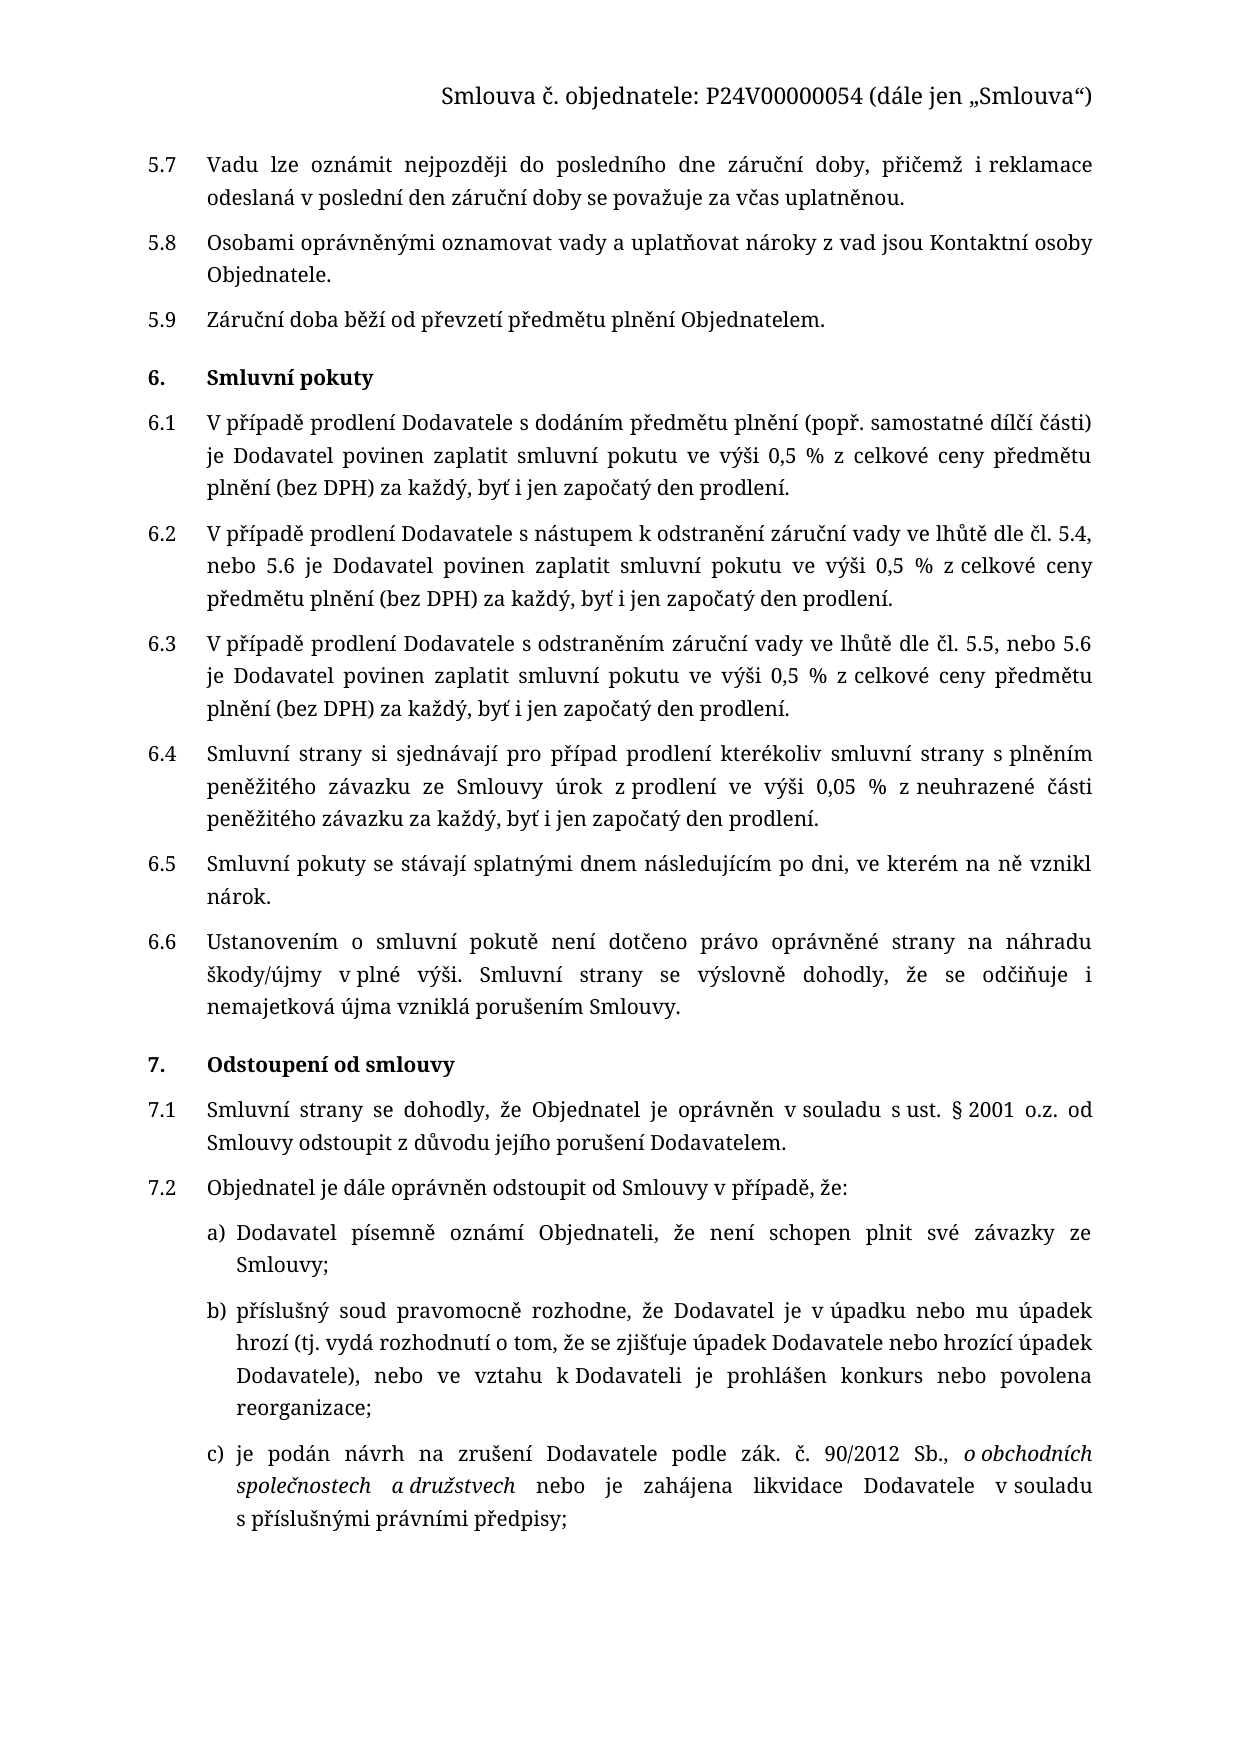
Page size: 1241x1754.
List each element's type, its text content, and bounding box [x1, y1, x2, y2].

list Osobami oprávněnými oznamovat vady a uplatňovat nároky z vad jsou Kontaktní osoby Objednatele. [148, 228, 1093, 289]
list V případě prodlení Dodavatele s nástupem k odstranění záruční vady ve lhůtě dle čl. 5.4, nebo 5.6 je Dodavatel povinen zaplatit smluvní pokutu ve výši 0,5 % z celkové ceny předmětu plnění (bez DPH) za každý, byť i jen započatý den prodlení. [148, 519, 1093, 612]
list V případě prodlení Dodavatele s dodáním předmětu plnění (popř. samostatné dílčí části) je Dodavatel povinen zaplatit smluvní pokutu ve výši 0,5 % z celkové ceny předmětu plnění (bez DPH) za každý, byť i jen započatý den prodlení. [148, 408, 1093, 502]
list příslušný soud pravomocně rozhodne, že Dodavatel je v úpadku nebo mu úpadek hrozí (tj. vydá rozhodnutí o tom, že se zjišťuje úpadek Dodavatele nebo hrozící úpadek Dodavatele), nebo ve vztahu k Dodavateli je prohlášen konkurs nebo povolena reorganizace; [207, 1296, 1093, 1422]
list Záruční doba běží od převzetí předmětu plnění Objednatelem. [148, 306, 1093, 334]
list Dodavatel písemně oznámí Objednateli, že není schopen plnit své závazky ze Smlouvy; [207, 1218, 1093, 1279]
list je podán návrh na zrušení Dodavatele podle zák. č. 90/2012 Sb., o obchodních společnostech a družstvech nebo je zahájena likvidace Dodavatele v souladu s příslušnými právními předpisy; [207, 1439, 1093, 1532]
list V případě prodlení Dodavatele s odstraněním záruční vady ve lhůtě dle čl. 5.5, nebo 5.6 je Dodavatel povinen zaplatit smluvní pokutu ve výši 0,5 % z celkové ceny předmětu plnění (bez DPH) za každý, byť i jen započatý den prodlení. [148, 629, 1093, 723]
list Vadu lze oznámit nejpozději do posledního dne záruční doby, přičemž i reklamace odeslaná v poslední den záruční doby se považuje za včas uplatněnou. [148, 150, 1093, 211]
list Odstoupení od smlouvy [148, 1050, 1093, 1078]
list Objednatel je dále oprávněn odstoupit od Smlouvy v případě, že: [148, 1173, 1093, 1201]
list Smluvní strany se dohodly, že Objednatel je oprávněn v souladu s ust. § 2001 o.z. od Smlouvy odstoupit z důvodu jejího porušení Dodavatelem. [148, 1095, 1093, 1156]
list Smluvní strany si sjednávají pro případ prodlení kterékoliv smluvní strany s plněním peněžitého závazku ze Smlouvy úrok z prodlení ve výši 0,05 % z neuhrazené části peněžitého závazku za každý, byť i jen započatý den prodlení. [148, 739, 1093, 833]
list Smluvní pokuty se stávají splatnými dnem následujícím po dni, ve kterém na ně vznikl nárok. [148, 849, 1093, 911]
list Ustanovením o smluvní pokutě není dotčeno právo oprávněné strany na náhradu škody/újmy v plné výši. Smluvní strany se výslovně dohodly, že se odčiňuje i nemajetková újma vzniklá porušením Smlouvy. [148, 927, 1093, 1021]
list Smluvní pokuty [148, 363, 1093, 392]
